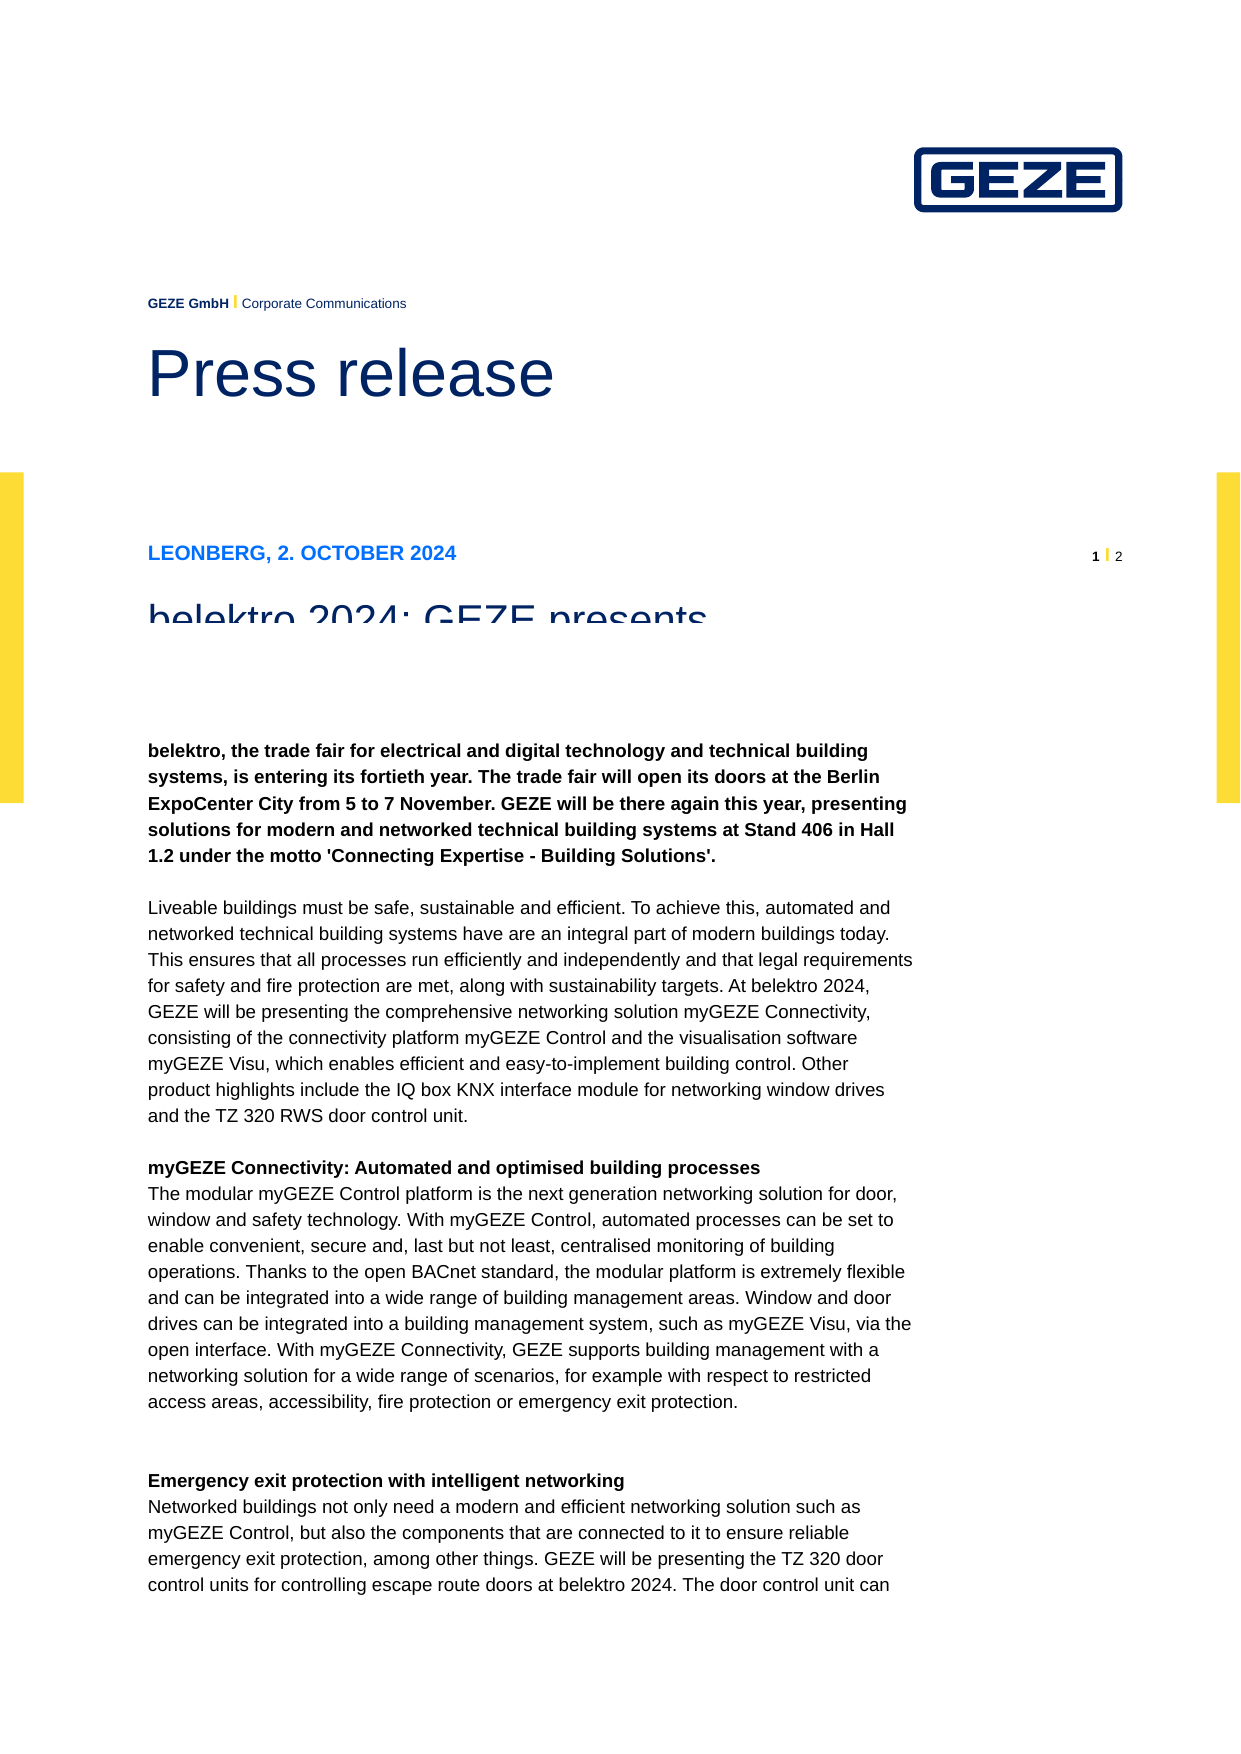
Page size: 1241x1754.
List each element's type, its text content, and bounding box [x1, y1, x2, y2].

text The modular myGEZE Control platform is the next generation networking solution for door, window and safety technology. With myGEZE Control, automated processes can be set to enable convenient, secure and, last but not least, centralised monitoring of building operations. Thanks to the open BACnet standard, the modular platform is extremely flexible and can be integrated into a wide range of building management areas. Window and door drives can be integrated into a building management system, such as myGEZE Visu, via the open interface. With myGEZE Connectivity, GEZE supports building management with a networking solution for a wide range of scenarios, for example with respect to restricted access areas, accessibility, fire protection or emergency exit protection. [148, 1178, 915, 1413]
table_cell belektro 2024: GEZE presents networking solutions for smart buildings [148, 568, 914, 736]
text belektro, the trade fair for electrical and digital technology and technical building systems, is entering its fortieth year. The trade fair will open its doors at the Berlin ExpoCenter City from 5 to 7 November. GEZE will be there again this year, presenting solutions for modern and networked technical building systems at Stand 406 in Hall 1.2 under the motto 'Connecting Expertise - Building Solutions'. [148, 736, 915, 866]
text Networked buildings not only need a modern and efficient networking solution such as myGEZE Control, but also the components that are connected to it to ensure reliable emergency exit protection, among other things. GEZE will be presenting the TZ 320 door control units for controlling escape route doors at belektro 2024. The door control unit can be networked and easily integrated into the building management system via myGEZE Control. It can be used on both single and double leaf doors and offers EN 13637-compliant protection against unauthorised access. [148, 1491, 915, 1595]
table_header Leonberg, [148, 538, 914, 567]
subtitle myGEZE Connectivity: Automated and optimised building processes [148, 1152, 915, 1178]
text Liveable buildings must be safe, sustainable and efficient. To achieve this, automated and networked technical building systems have are an integral part of modern buildings today. This ensures that all processes run efficiently and independently and that legal requirements for safety and fire protection are met, along with sustainability targets. At belektro 2024, GEZE will be presenting the comprehensive networking solution myGEZE Connectivity, consisting of the connectivity platform myGEZE Control and the visualisation software myGEZE Visu, which enables efficient and easy-to-implement building control. Other product highlights include the IQ box KNX interface module for networking window drives and the TZ 320 RWS door control unit. [148, 892, 915, 1126]
text Emergency exit protection with intelligent networking [148, 1465, 915, 1491]
